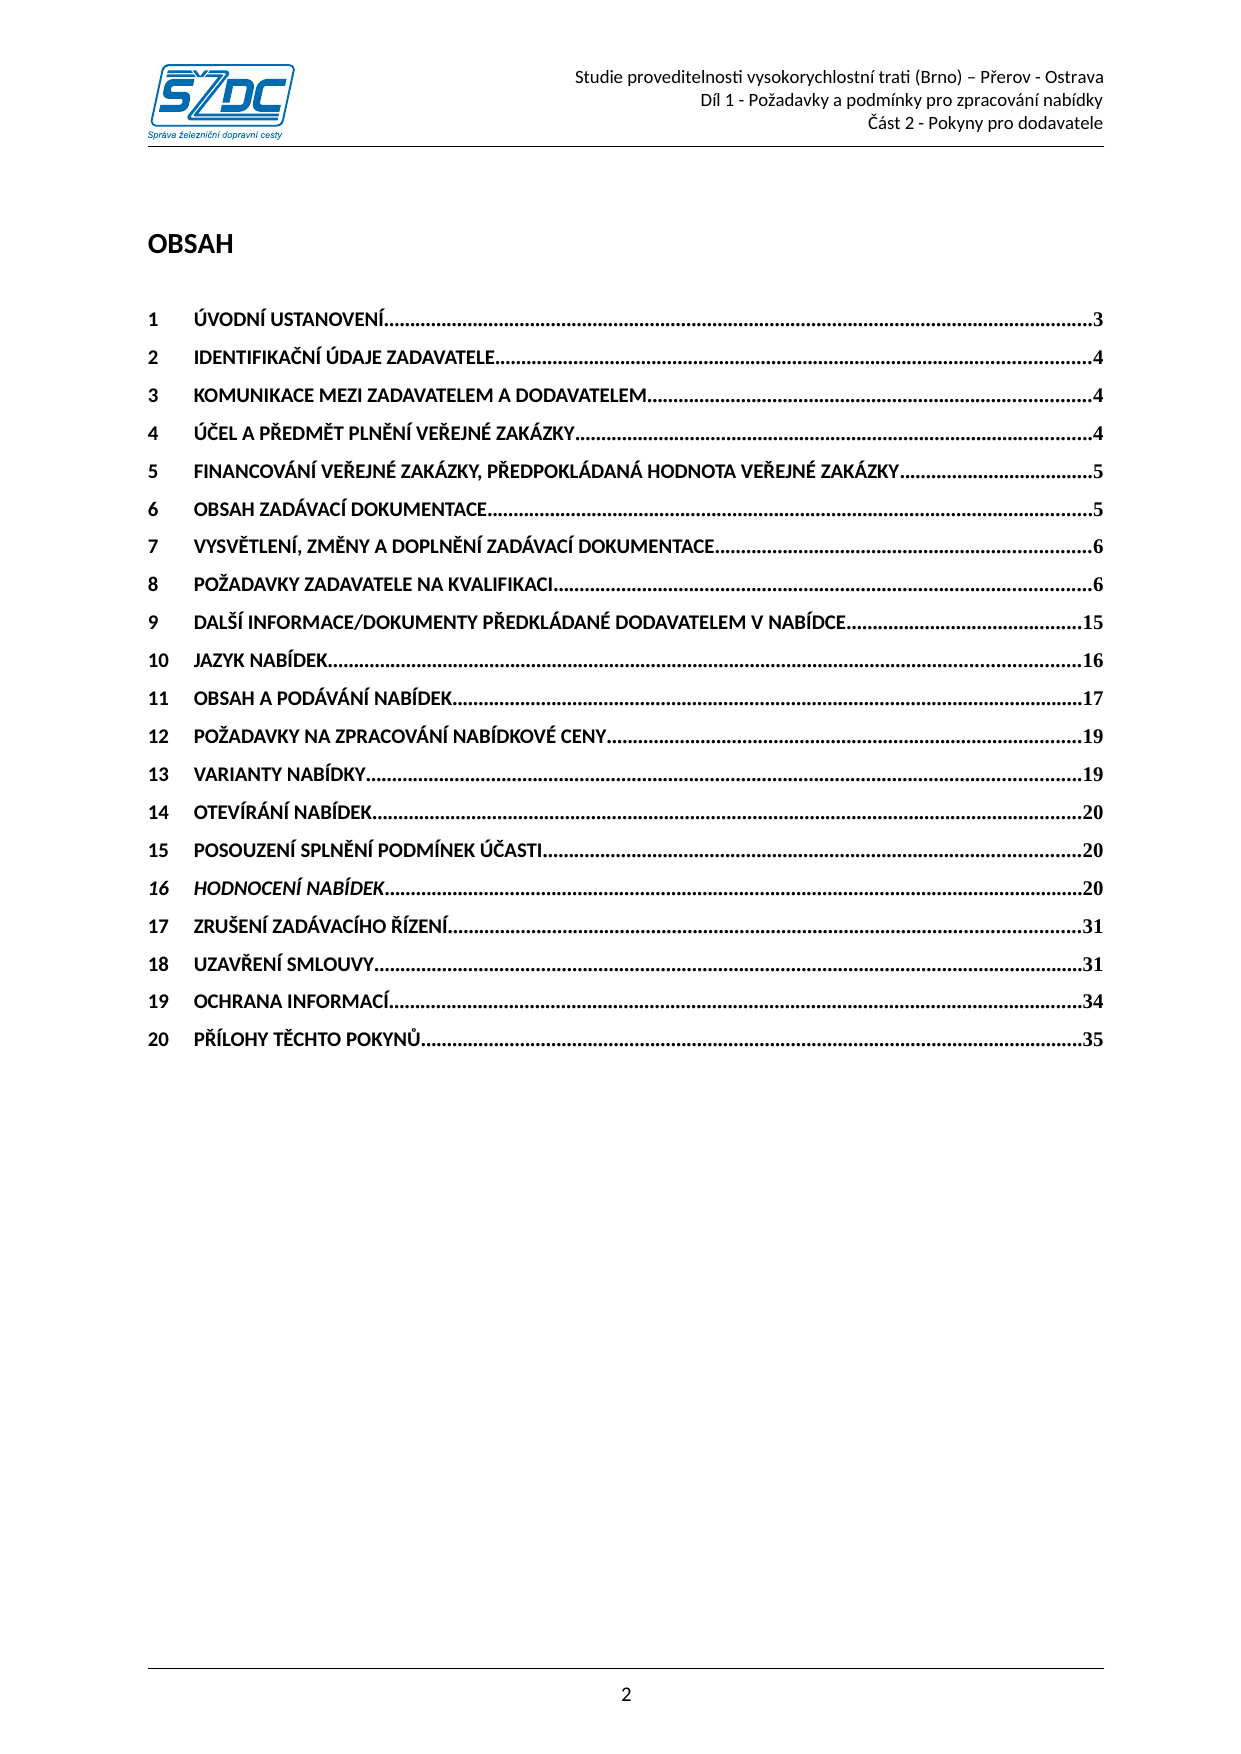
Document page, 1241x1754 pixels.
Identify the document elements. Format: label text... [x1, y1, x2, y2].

text 4 ÚČEL A PŘEDMĚT PLNĚNÍ VEŘEJNÉ ZAKÁZKY 4 [148, 420, 1104, 445]
text 16 HODNOCENÍ NABÍDEK 20 [148, 875, 1104, 900]
text 11 OBSAH A PODÁVÁNÍ NABÍDEK 17 [148, 685, 1104, 711]
text 8 POŽADAVKY ZADAVATELE NA KVALIFIKACI 6 [148, 572, 1104, 597]
text 3 KOMUNIKACE MEZI ZADAVATELEM A DODAVATELEM 4 [148, 382, 1104, 407]
text 17 ZRUŠENÍ ZADÁVACÍHO ŘÍZENÍ 31 [148, 913, 1104, 938]
text 1 ÚVODNÍ USTANOVENÍ 3 [148, 306, 1104, 332]
text 19 OCHRANA INFORMACÍ 34 [148, 989, 1104, 1014]
text 14 OTEVÍRÁNÍ NABÍDEK 20 [148, 799, 1104, 824]
text 10 JAZYK NABÍDEK 16 [148, 647, 1104, 673]
text 7 VYSVĚTLENÍ, ZMĚNY A DOPLNĚNÍ ZADÁVACÍ DOKUMENTACE 6 [148, 534, 1104, 559]
text 13 VARIANTY NABÍDKY 19 [148, 761, 1104, 787]
text 5 FINANCOVÁNÍ VEŘEJNÉ ZAKÁZKY, PŘEDPOKLÁDANÁ HODNOTA VEŘEJNÉ ZAKÁZKY 5 [148, 458, 1104, 483]
text 15 POSOUZENÍ SPLNĚNÍ PODMÍNEK ÚČASTI 20 [148, 837, 1104, 862]
text 9 DALŠÍ INFORMACE/DOKUMENTY PŘEDKLÁDANÉ DODAVATELEM V NABÍDCE 15 [148, 609, 1104, 635]
text 2 IDENTIFIKAČNÍ ÚDAJE ZADAVATELE 4 [148, 344, 1104, 369]
text 6 OBSAH ZADÁVACÍ DOKUMENTACE 5 [148, 496, 1104, 521]
text 20 PŘÍLOHY TĚCHTO POKYNŮ 35 [148, 1027, 1104, 1052]
text OBSAH [148, 225, 1104, 261]
text 18 UZAVŘENÍ SMLOUVY 31 [148, 951, 1104, 976]
text 12 POŽADAVKY NA ZPRACOVÁNÍ NABÍDKOVÉ CENY 19 [148, 723, 1104, 749]
